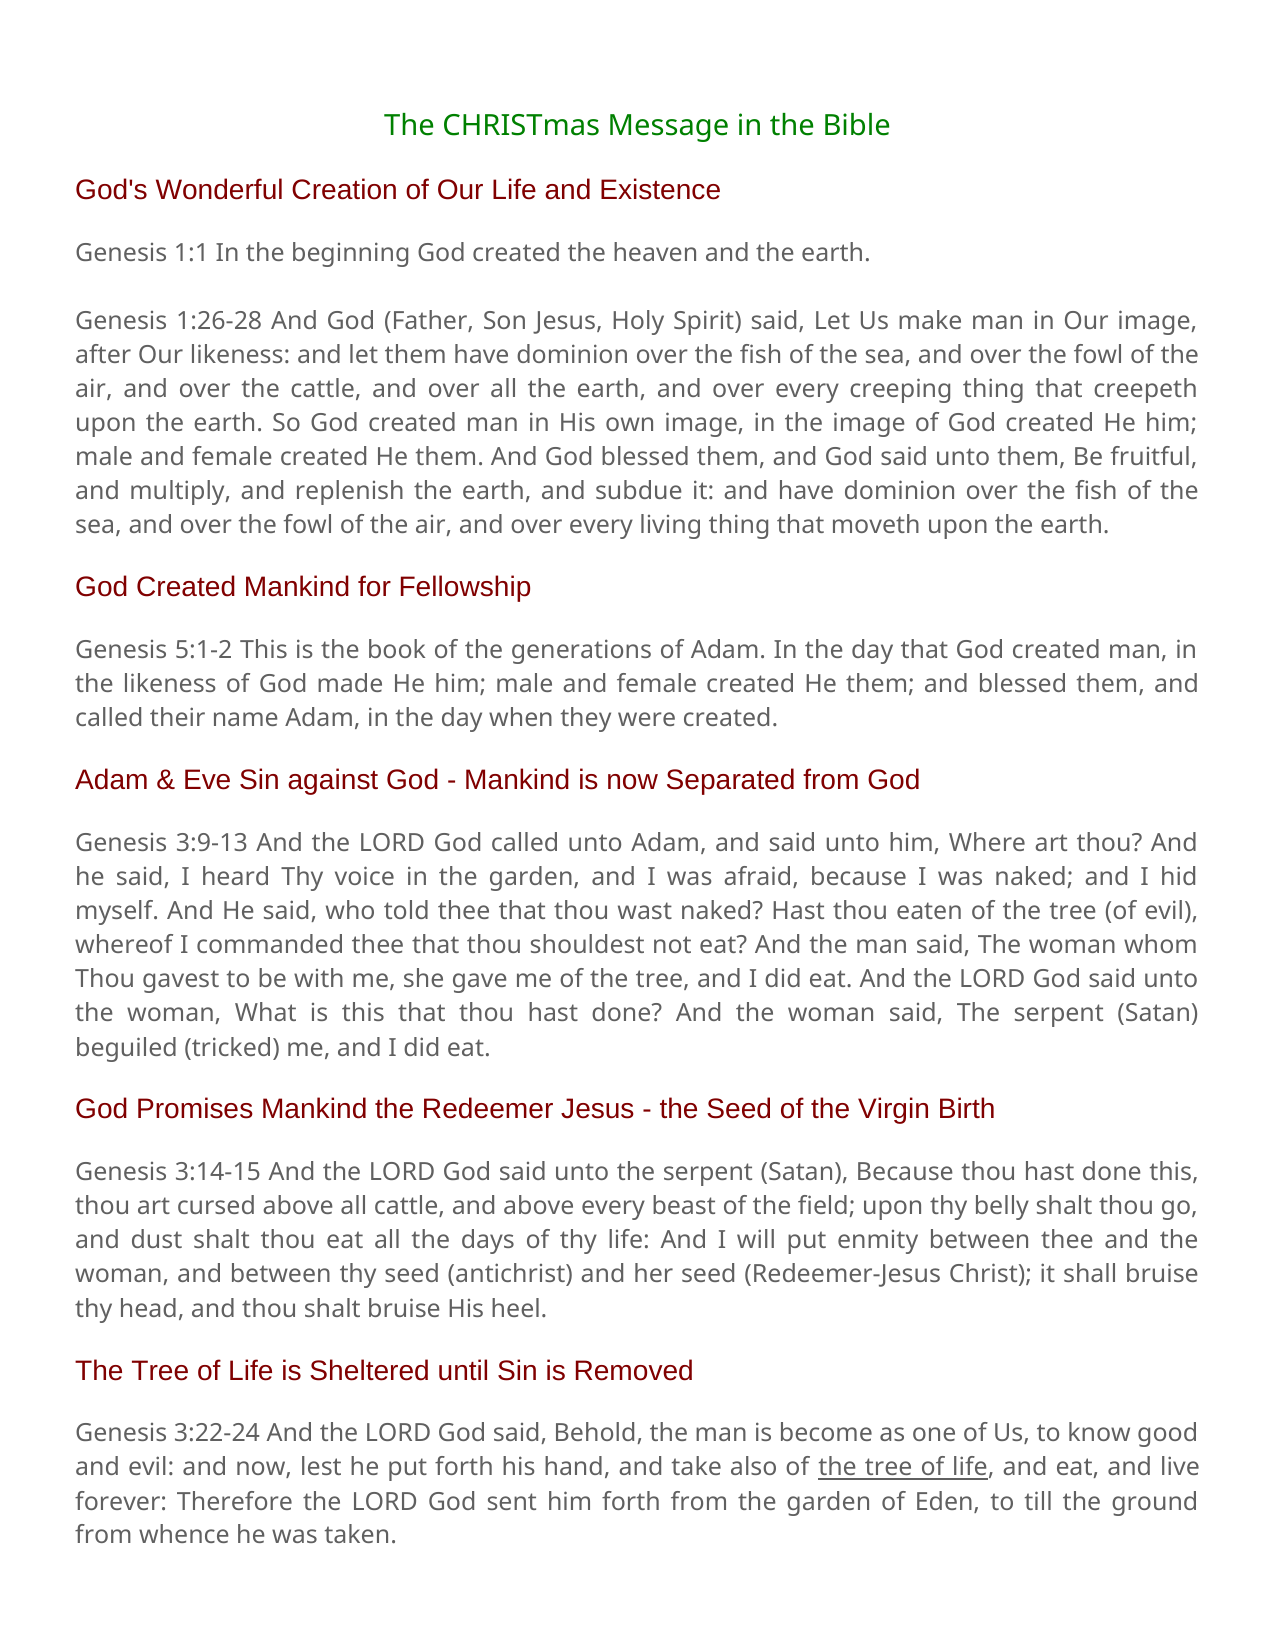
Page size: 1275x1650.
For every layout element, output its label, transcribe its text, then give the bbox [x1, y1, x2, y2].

text Genesis 5:1-2 This is the book of the generations of Adam. In the day that God created man, in the likeness of God made He him; male and female created He them; and blessed them, and called their name Adam, in the day when they were created. [75, 632, 1200, 734]
text God's Wonderful Creation of Our Life and Existence [75, 173, 1200, 205]
text Adam & Eve Sin against God - Mankind is now Separated from God [75, 763, 1200, 796]
text God Promises Mankind the Redeemer Jesus - the Seed of the Virgin Birth [75, 1092, 1200, 1125]
text The CHRISTmas Message in the Bible [75, 104, 1200, 144]
text The Tree of Life is Sheltered until Sin is Removed [75, 1353, 1200, 1386]
text God Created Mankind for Fellowship [75, 570, 1200, 603]
text Genesis 3:14-15 And the LORD God said unto the serpent (Satan), Because thou hast done this, thou art cursed above all cattle, and above every beast of the field; upon thy belly shalt thou go, and dust shalt thou eat all the days of thy life: And I will put enmity between thee and the woman, and between thy seed (antichrist) and her seed (Redeemer-Jesus Christ); it shall bruise thy head, and thou shalt bruise His heel. [75, 1154, 1200, 1324]
text Genesis 1:26-28 And God (Father, Son Jesus, Holy Spirit) said, Let Us make man in Our image, after Our likeness: and let them have dominion over the fish of the sea, and over the fowl of the air, and over the cattle, and over all the earth, and over every creeping thing that creepeth upon the earth. So God created man in His own image, in the image of God created He him; male and female created He them. And God blessed them, and God said unto them, Be fruitful, and multiply, and replenish the earth, and subdue it: and have dominion over the fish of the sea, and over the fowl of the air, and over every living thing that moveth upon the earth. [75, 303, 1200, 541]
text Genesis 1:1 In the beginning God created the heaven and the earth. [75, 234, 1200, 269]
text Genesis 3:9-13 And the LORD God called unto Adam, and said unto him, Where art thou? And he said, I heard Thy voice in the garden, and I was afraid, because I was naked; and I hid myself. And He said, who told thee that thou wast naked? Hast thou eaten of the tree (of evil), whereof I commanded thee that thou shouldest not eat? And the man said, The woman whom Thou gavest to be with me, she gave me of the tree, and I did eat. And the LORD God said unto the woman, What is this that thou hast done? And the woman said, The serpent (Satan) beguiled (tricked) me, and I did eat. [75, 825, 1200, 1063]
text Genesis 3:22-24 And the LORD God said, Behold, the man is become as one of Us, to know good and evil: and now, lest he put forth his hand, and take also of the tree of life, and eat, and live forever: Therefore the LORD God sent him forth from the garden of Eden, to till the ground from whence he was taken. [75, 1415, 1200, 1551]
